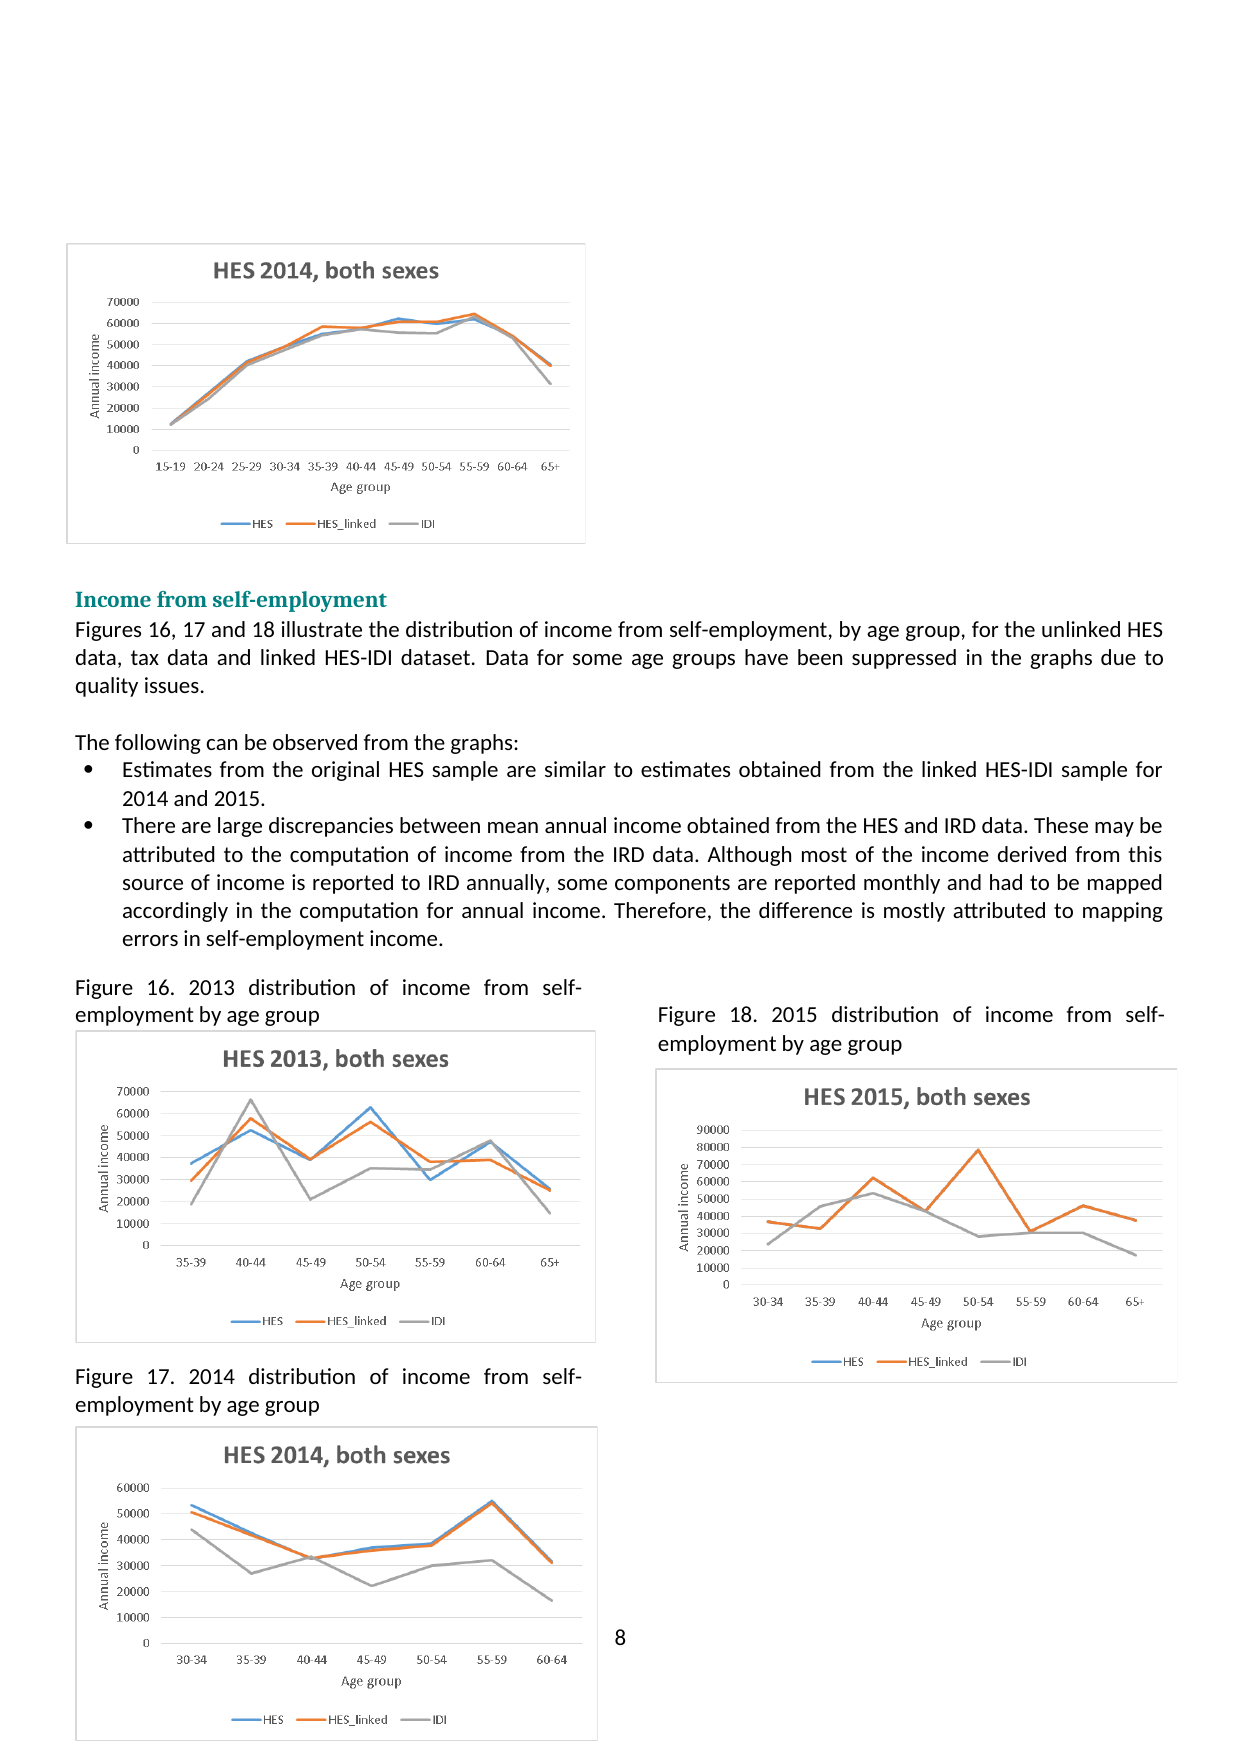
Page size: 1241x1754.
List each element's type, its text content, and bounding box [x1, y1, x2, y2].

text Figure 18. 2015 distribution of income from self-employment by age group [658, 1001, 1165, 1057]
text Figure 16. 2013 distribution of income from self-employment by age group [75, 973, 583, 1029]
picture [75, 1030, 596, 1343]
text Figure 17. 2014 distribution of income from self-employment by age group [75, 1362, 583, 1418]
picture [66, 243, 586, 544]
text Figures 16, 17 and 18 illustrate the distribution of income from self-employment, by age group, for the unlinked HES data, tax data and linked HES-IDI dataset. Data for some age groups have been suppressed in the graphs due to quality issues. [75, 616, 1165, 699]
subtitle Income from self-employment [75, 587, 1165, 613]
picture [75, 1426, 598, 1741]
list There are large discrepancies between mean annual income obtained from the HES and IRD data. These may be attributed to the computation of income from the IRD data. Although most of the income derived from this source of income is reported to IRD annually, some components are reported monthly and had to be mapped accordingly in the computation for annual income. Therefore, the difference is mostly attributed to mapping errors in self-employment income. [84, 812, 1165, 952]
list Estimates from the original HES sample are similar to estimates obtained from the linked HES-IDI sample for 2014 and 2015. [84, 756, 1165, 812]
picture [655, 1068, 1178, 1383]
text The following can be observed from the graphs: [75, 728, 1165, 756]
